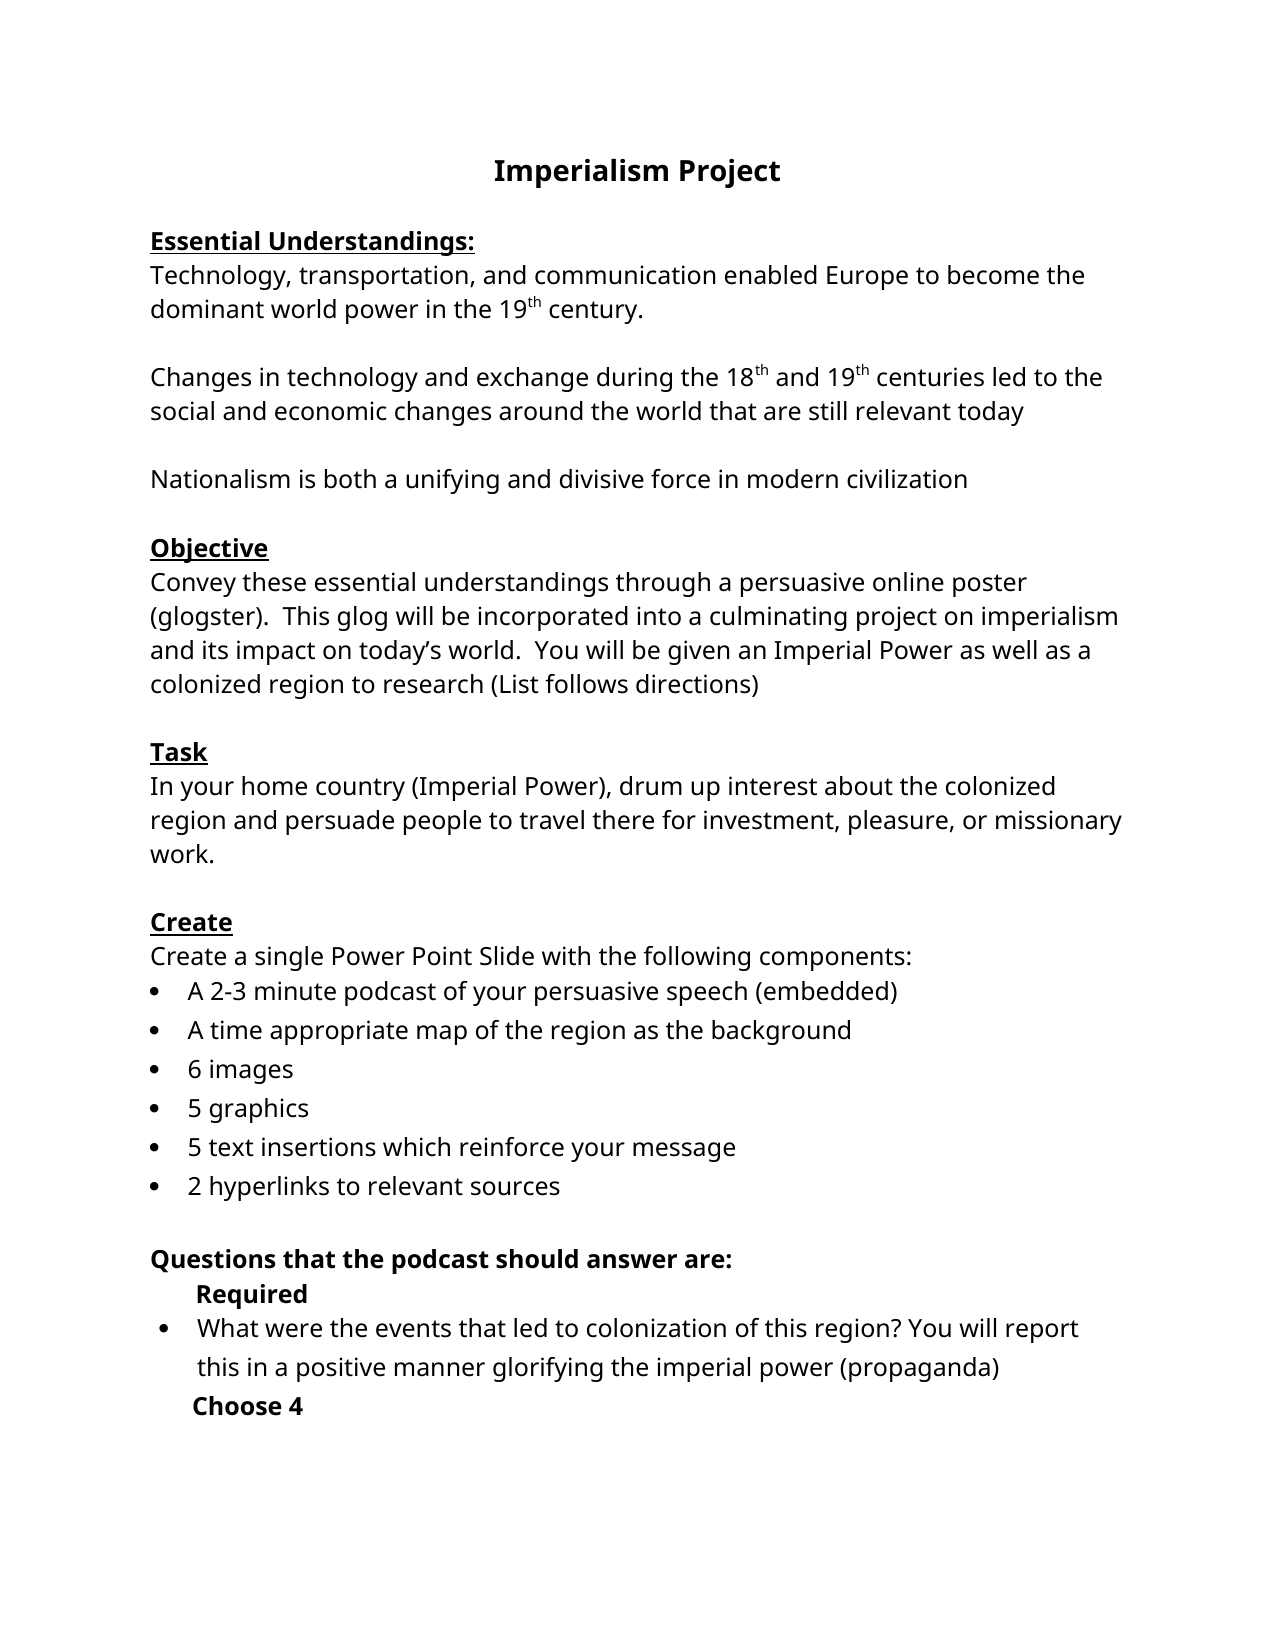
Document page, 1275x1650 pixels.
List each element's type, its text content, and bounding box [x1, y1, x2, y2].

text Create a single Power Point Slide with the following components: [150, 939, 1125, 973]
list 2 hyperlinks to relevant sources [150, 1169, 1125, 1203]
text Imperialism Project [150, 150, 1125, 190]
list 5 graphics [150, 1091, 1125, 1125]
text Nationalism is both a unifying and divisive force in modern civilization [150, 462, 1125, 496]
text In your home country (Imperial Power), drum up interest about the colonized region and persuade people to travel there for investment, pleasure, or missionary work. [150, 769, 1125, 871]
text Questions that the podcast should answer are: [150, 1242, 1125, 1276]
list 5 text insertions which reinforce your message [150, 1130, 1125, 1164]
text Objective [150, 530, 1125, 564]
text Technology, transportation, and communication enabled Europe to become the dominant world power in the 19th century. [150, 258, 1125, 326]
list A time appropriate map of the region as the background [150, 1012, 1125, 1046]
text Convey these essential understandings through a persuasive online poster (glogster). This glog will be incorporated into a culminating project on imperialism and its impact on today’s world. You will be given an Imperial Power as well as a colonized region to research (List follows directions) [150, 564, 1125, 701]
list What were the events that led to colonization of this region? You will report this in a positive manner glorifying the imperial power (propaganda) [159, 1310, 1125, 1383]
list Choose 4 [159, 1389, 1125, 1423]
list 6 images [150, 1051, 1125, 1086]
list A 2-3 minute podcast of your persuasive speech (embedded) [150, 973, 1125, 1007]
text Create [150, 905, 1125, 939]
text Essential Understandings: [150, 224, 1125, 258]
text Task [150, 735, 1125, 769]
text Required [150, 1276, 1125, 1310]
text Changes in technology and exchange during the 18th and 19th centuries led to the social and economic changes around the world that are still relevant today [150, 360, 1125, 428]
